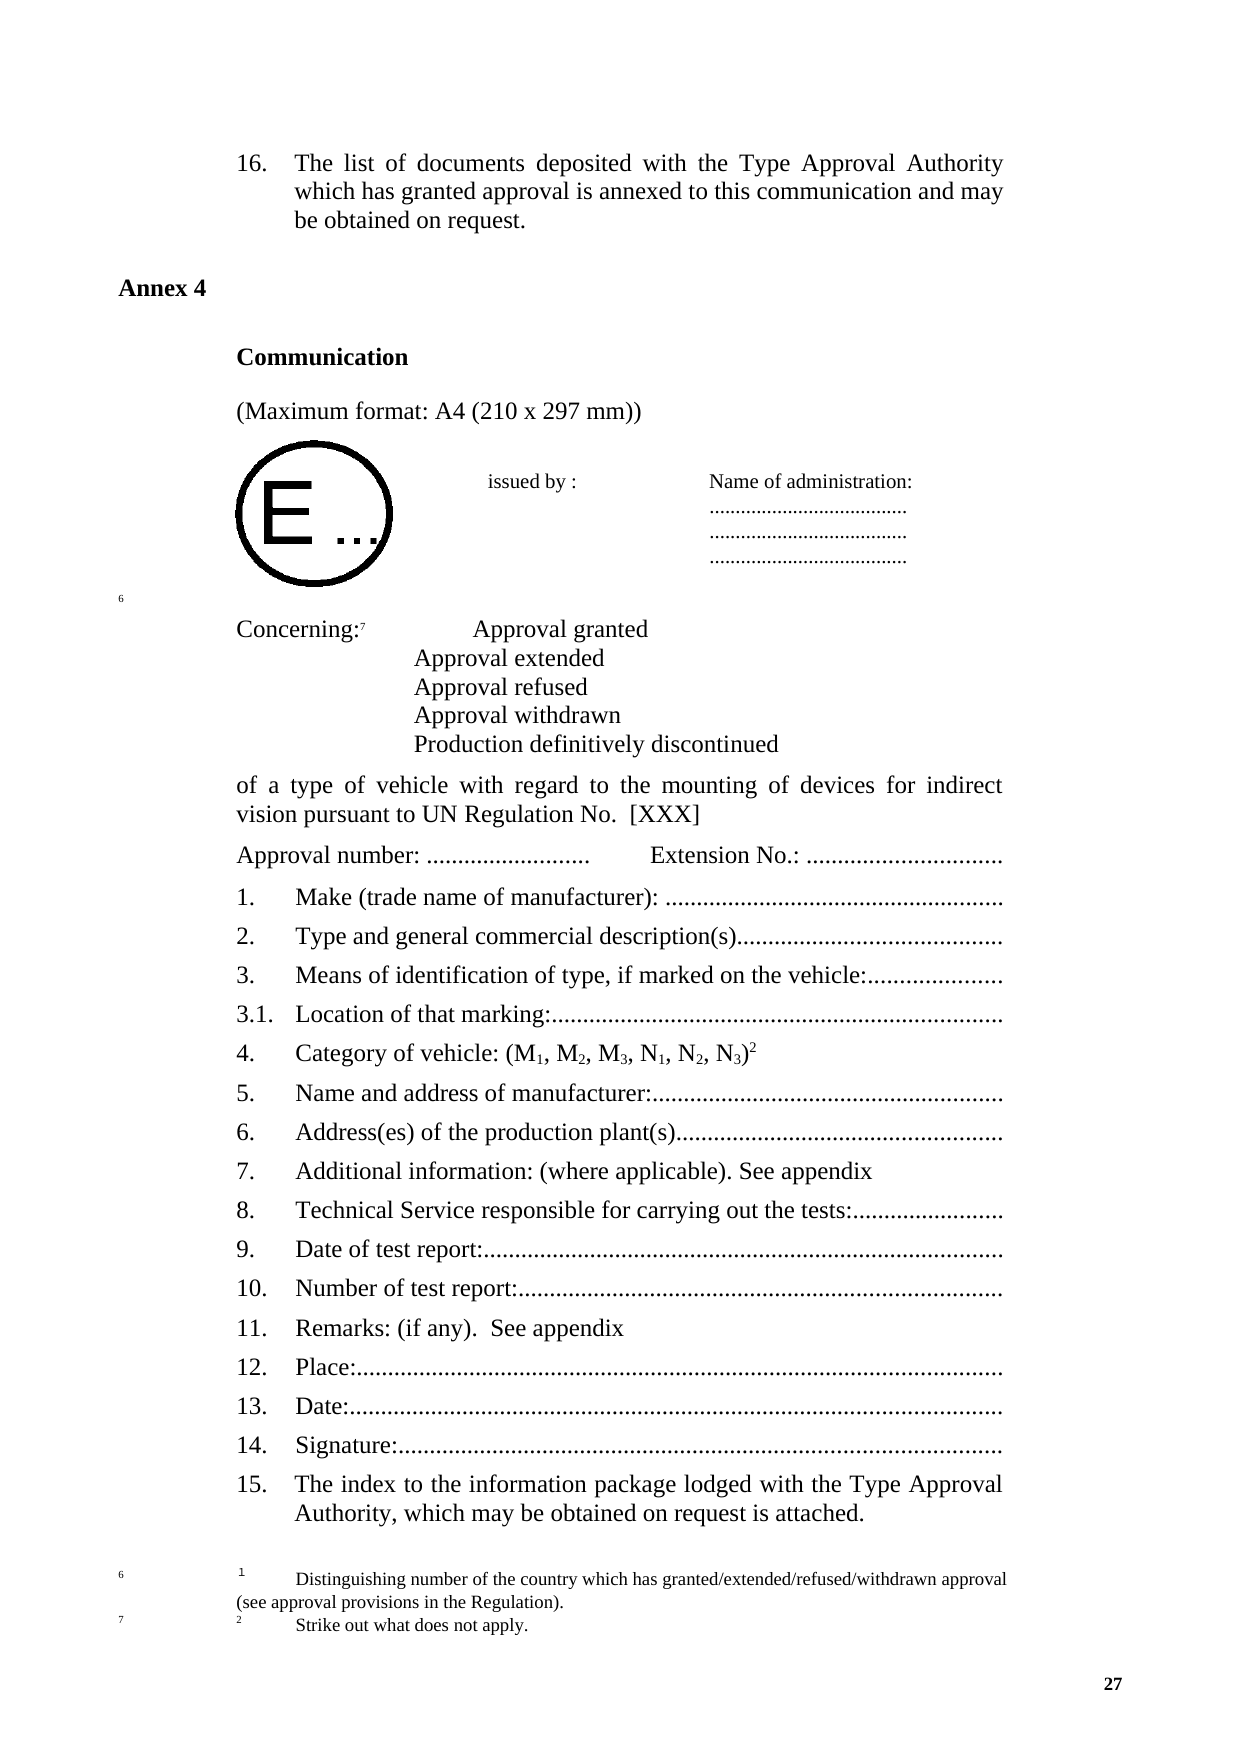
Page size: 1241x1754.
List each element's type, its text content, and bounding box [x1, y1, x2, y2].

text Communication [118, 340, 1004, 371]
picture [234, 439, 394, 588]
text 2. Type and general commercial description(s) [236, 921, 1004, 950]
text 16. The list of documents deposited with the Type Approval Authority which has granted approval is annexed to this communication and may be obtained on request. [236, 148, 1004, 234]
text 10. Number of test report: [236, 1273, 1004, 1302]
text of a type of vehicle with regard to the mounting of devices for indirect vision pursuant to UN Regulation No. [XXX] [236, 771, 1004, 828]
text 3. Means of identification of type, if marked on the vehicle: [236, 960, 1004, 989]
text 9. Date of test report: [236, 1234, 1004, 1263]
text 15. The index to the information package lodged with the Type Approval Authority, which may be obtained on request is attached. [236, 1469, 1004, 1527]
text Concerning: Approval granted [236, 614, 1004, 643]
text 1. Make (trade name of manufacturer): [236, 882, 1004, 911]
text Production definitively discontinued [354, 729, 1004, 758]
text 8. Technical Service responsible for carrying out the tests: [236, 1195, 1004, 1224]
text 11. Remarks: (if any). See appendix [236, 1313, 1004, 1341]
text (Maximum format: A4 (210 x 297 mm)) [236, 396, 1004, 425]
text Approval refused [354, 672, 1004, 701]
text 14. Signature: [236, 1430, 1004, 1459]
text 4. Category of vehicle: (M1, M2, M3, N1, N2, N3)2 [236, 1038, 1004, 1067]
text 13. Date: [236, 1391, 1004, 1420]
text Approval extended [354, 643, 1004, 672]
text Annex 4 [118, 271, 1004, 303]
text 12. Place: [236, 1352, 1004, 1381]
text Approval withdrawn [354, 701, 1004, 729]
text 5. Name and address of manufacturer: [236, 1078, 1004, 1106]
text 7. Additional information: (where applicable). See appendix [236, 1156, 1004, 1185]
text 3.1. Location of that marking: [236, 999, 1004, 1028]
text Approval number: Extension No.: [236, 841, 1004, 869]
text 6. Address(es) of the production plant(s) [236, 1117, 1004, 1146]
